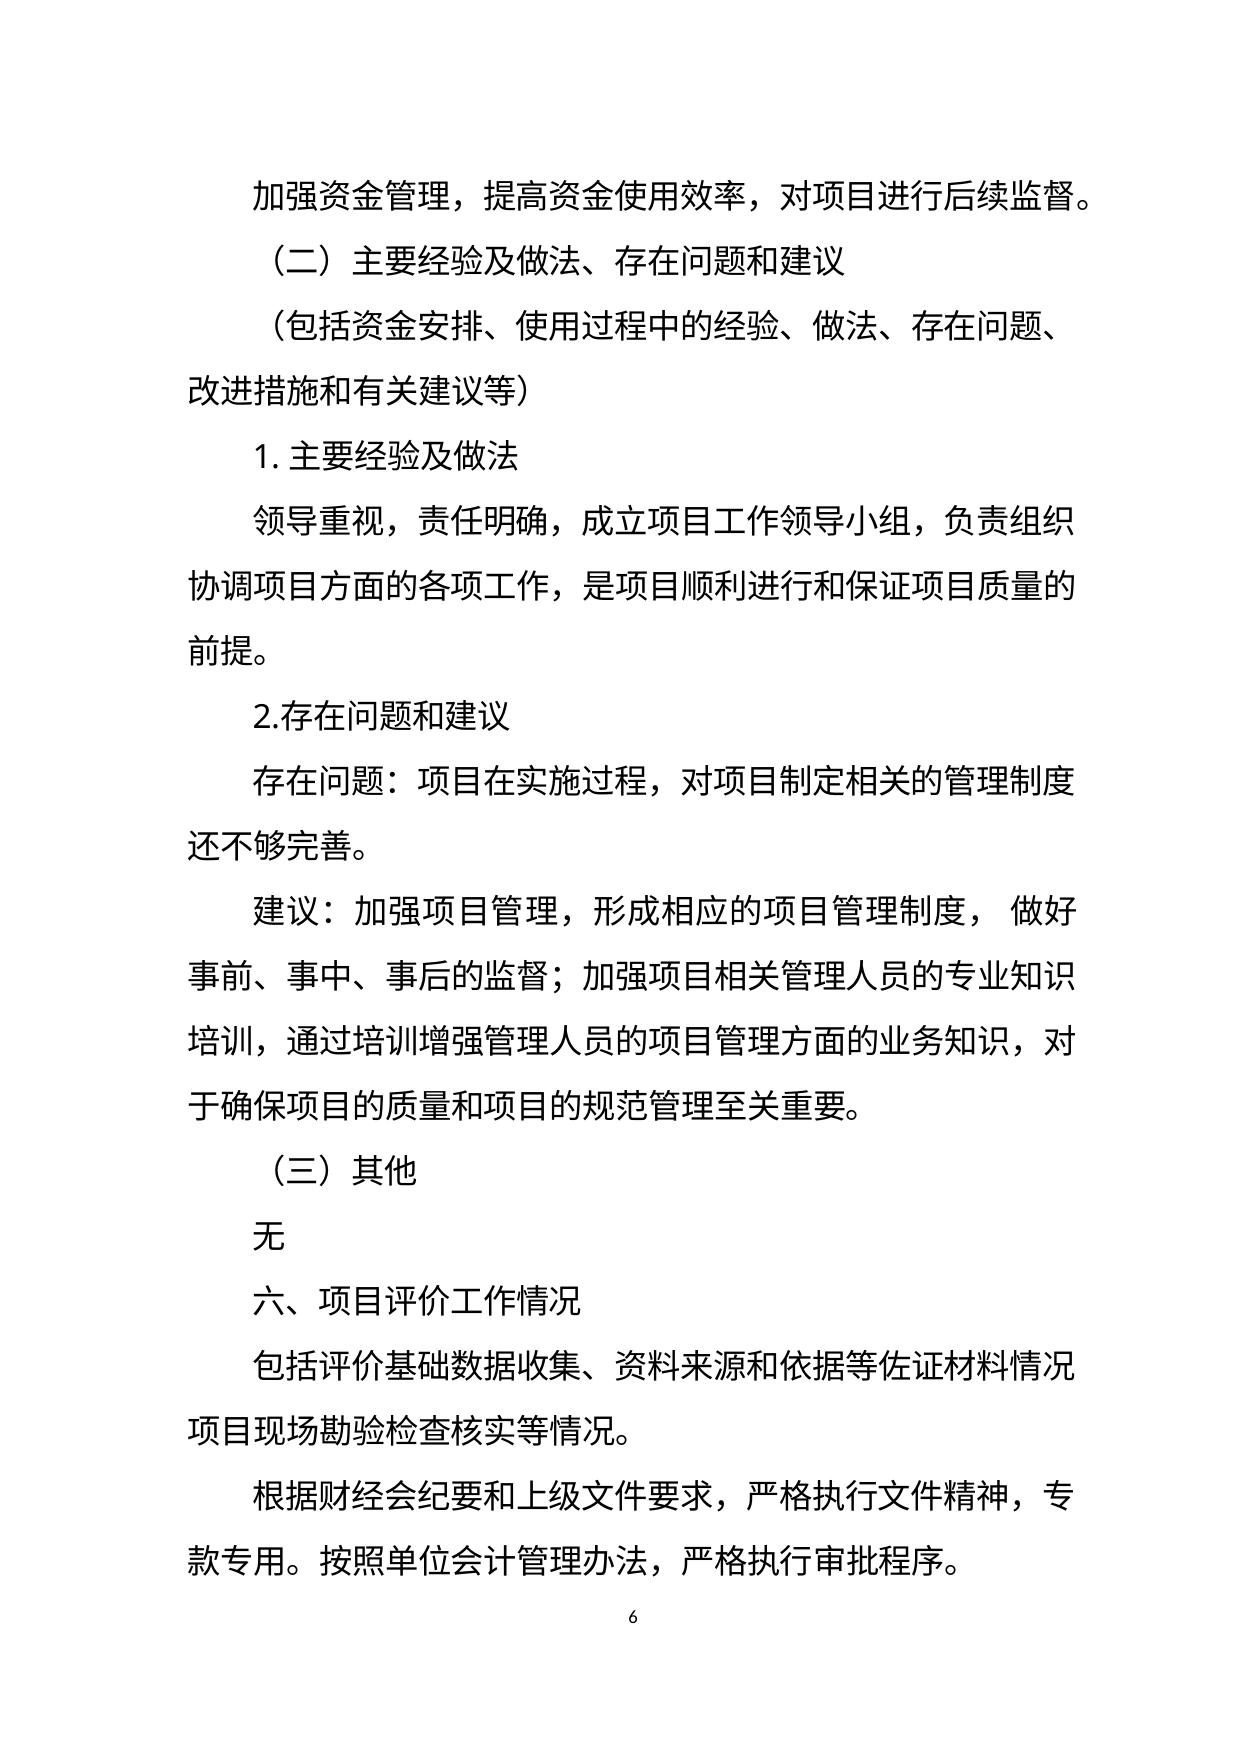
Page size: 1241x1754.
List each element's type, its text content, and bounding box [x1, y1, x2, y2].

text （三）其他 [187, 1137, 1078, 1202]
text 1. 主要经验及做法 [187, 422, 1078, 487]
text 加强资金管理，提高资金使用效率，对项目进行后续监督。 [187, 162, 1078, 227]
text 包括评价基础数据收集、资料来源和依据等佐证材料情况，项目现场勘验检查核实等情况。 [187, 1332, 1078, 1462]
text （包括资金安排、使用过程中的经验、做法、存在问题、改进措施和有关建议等） [187, 292, 1078, 422]
text 领导重视，责任明确，成立项目工作领导小组，负责组织协调项目方面的各项工作，是项目顺利进行和保证项目质量的前提。 [187, 487, 1078, 682]
text 存在问题：项目在实施过程，对项目制定相关的管理制度还不够完善。 [187, 747, 1078, 877]
text 六、项目评价工作情况 [187, 1267, 1078, 1332]
text 根据财经会纪要和上级文件要求，严格执行文件精神，专款专用。按照单位会计管理办法，严格执行审批程序。 [187, 1462, 1078, 1592]
text （二）主要经验及做法、存在问题和建议 [187, 227, 1078, 292]
text 建议：加强项目管理，形成相应的项目管理制度， 做好事前、事中、事后的监督；加强项目相关管理人员的专业知识培训，通过培训增强管理人员的项目管理方面的业务知识，对于确保项目的质量和项目的规范管理至关重要。 [187, 877, 1078, 1137]
text 2.存在问题和建议 [187, 682, 1078, 747]
text 无 [187, 1202, 1078, 1267]
